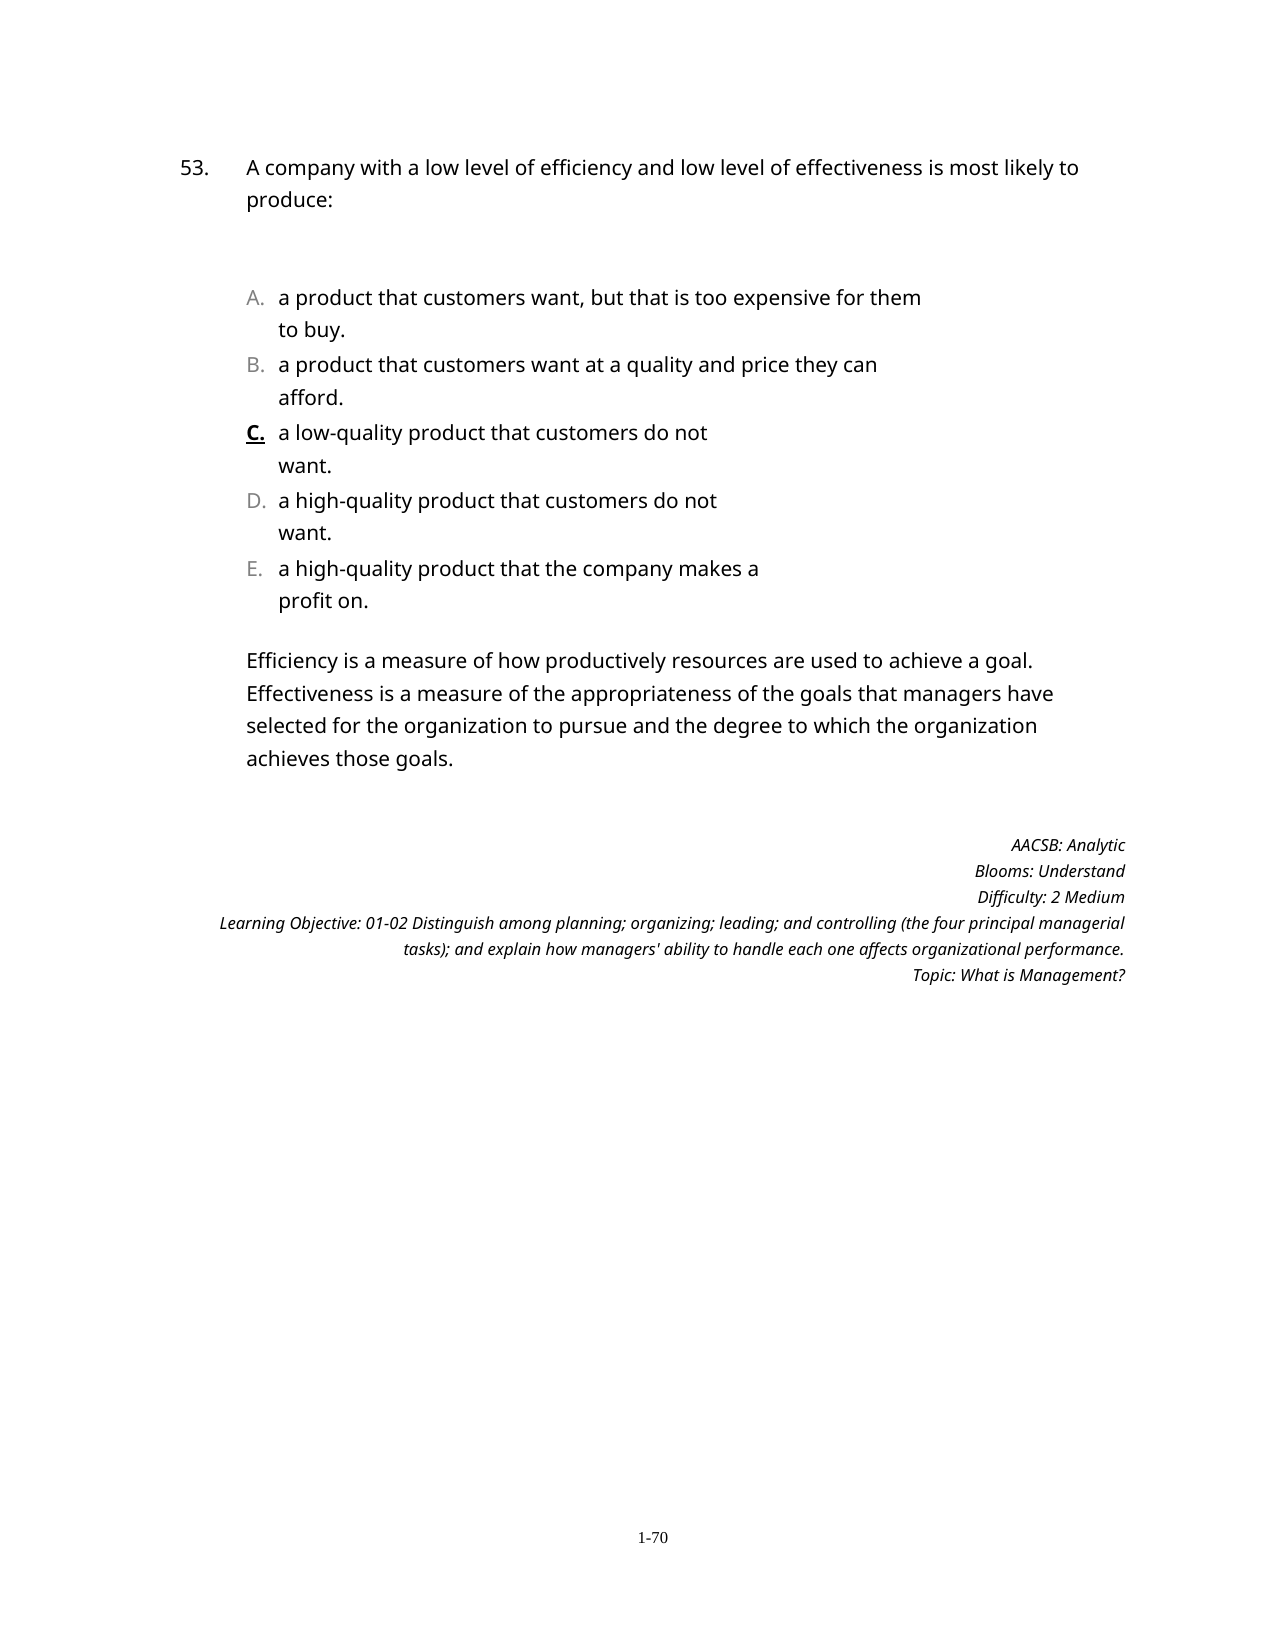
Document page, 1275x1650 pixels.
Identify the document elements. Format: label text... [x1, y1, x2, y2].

table_header A company with a low level of efficiency and low level of effectiveness is most likely to produce: Efficiency is a measure of how productively resources are used to achieve a goal. Effectiveness is a measure of the appropriateness of the goals that managers have selected for the organization to pursue and the degree to which the organization achieves those goals. [246, 153, 1125, 804]
table_header 53. [180, 153, 246, 804]
table_header AACSB: Analytic Blooms: Understand Difficulty: 2 Medium Learning Objective: 01-02 Distinguish among planning; organizing; leading; and controlling (the four principal managerial tasks); and explain how managers' ability to handle each one affects organizational performance. Topic: What is Management? [180, 833, 1125, 1022]
